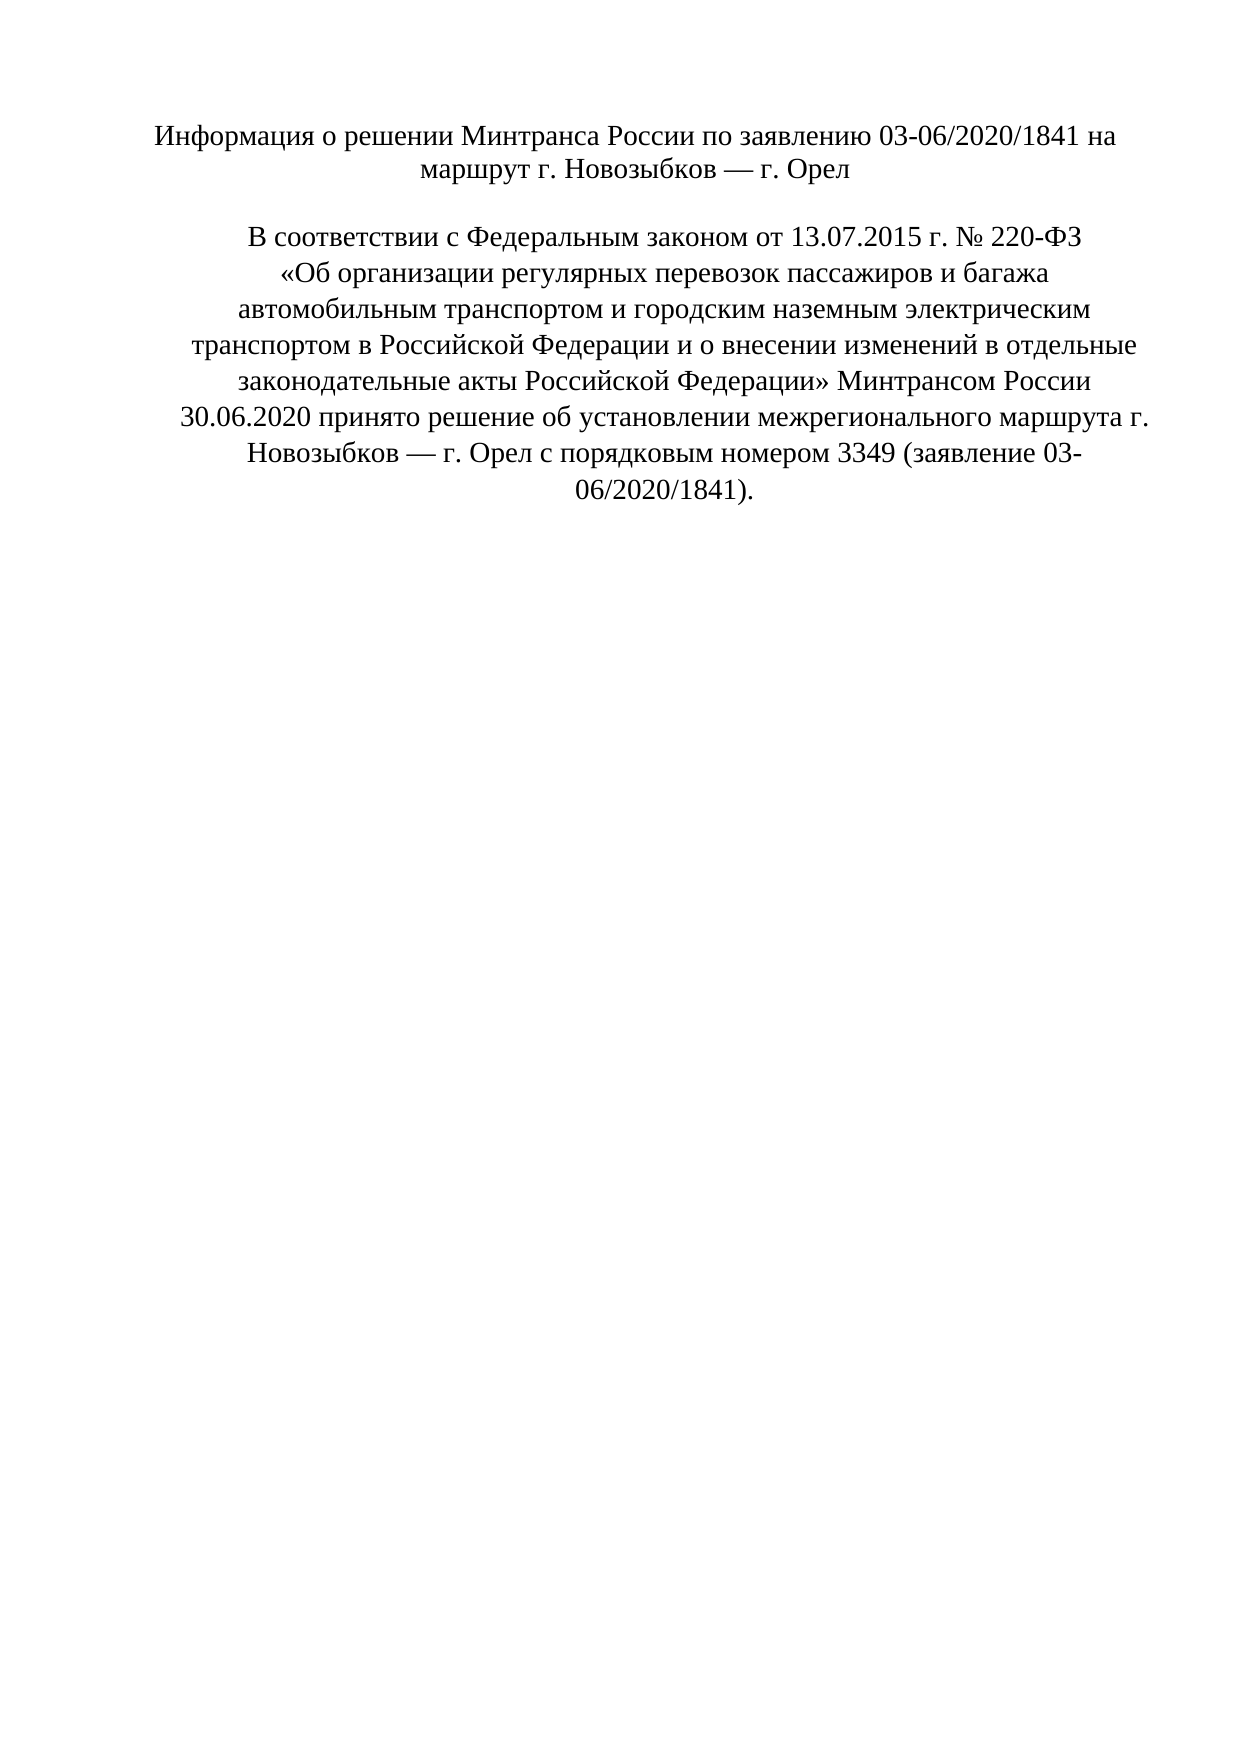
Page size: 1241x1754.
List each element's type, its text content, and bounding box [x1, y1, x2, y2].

text Информация о решении Минтранса России по заявлению 03-06/2020/1841 на маршрут г. Новозыбков — г. Орел [118, 118, 1152, 185]
text В соответствии с Федеральным законом от 13.07.2015 г. № 220-ФЗ «Об организации регулярных перевозок пассажиров и багажа автомобильным транспортом и городским наземным электрическим транспортом в Российской Федерации и о внесении изменений в отдельные законодательные акты Российской Федерации» Минтрансом России 30.06.2020 принято решение об установлении межрегионального маршрута г. Новозыбков — г. Орел с порядковым номером 3349 (заявление 03-06/2020/1841). [177, 219, 1152, 505]
